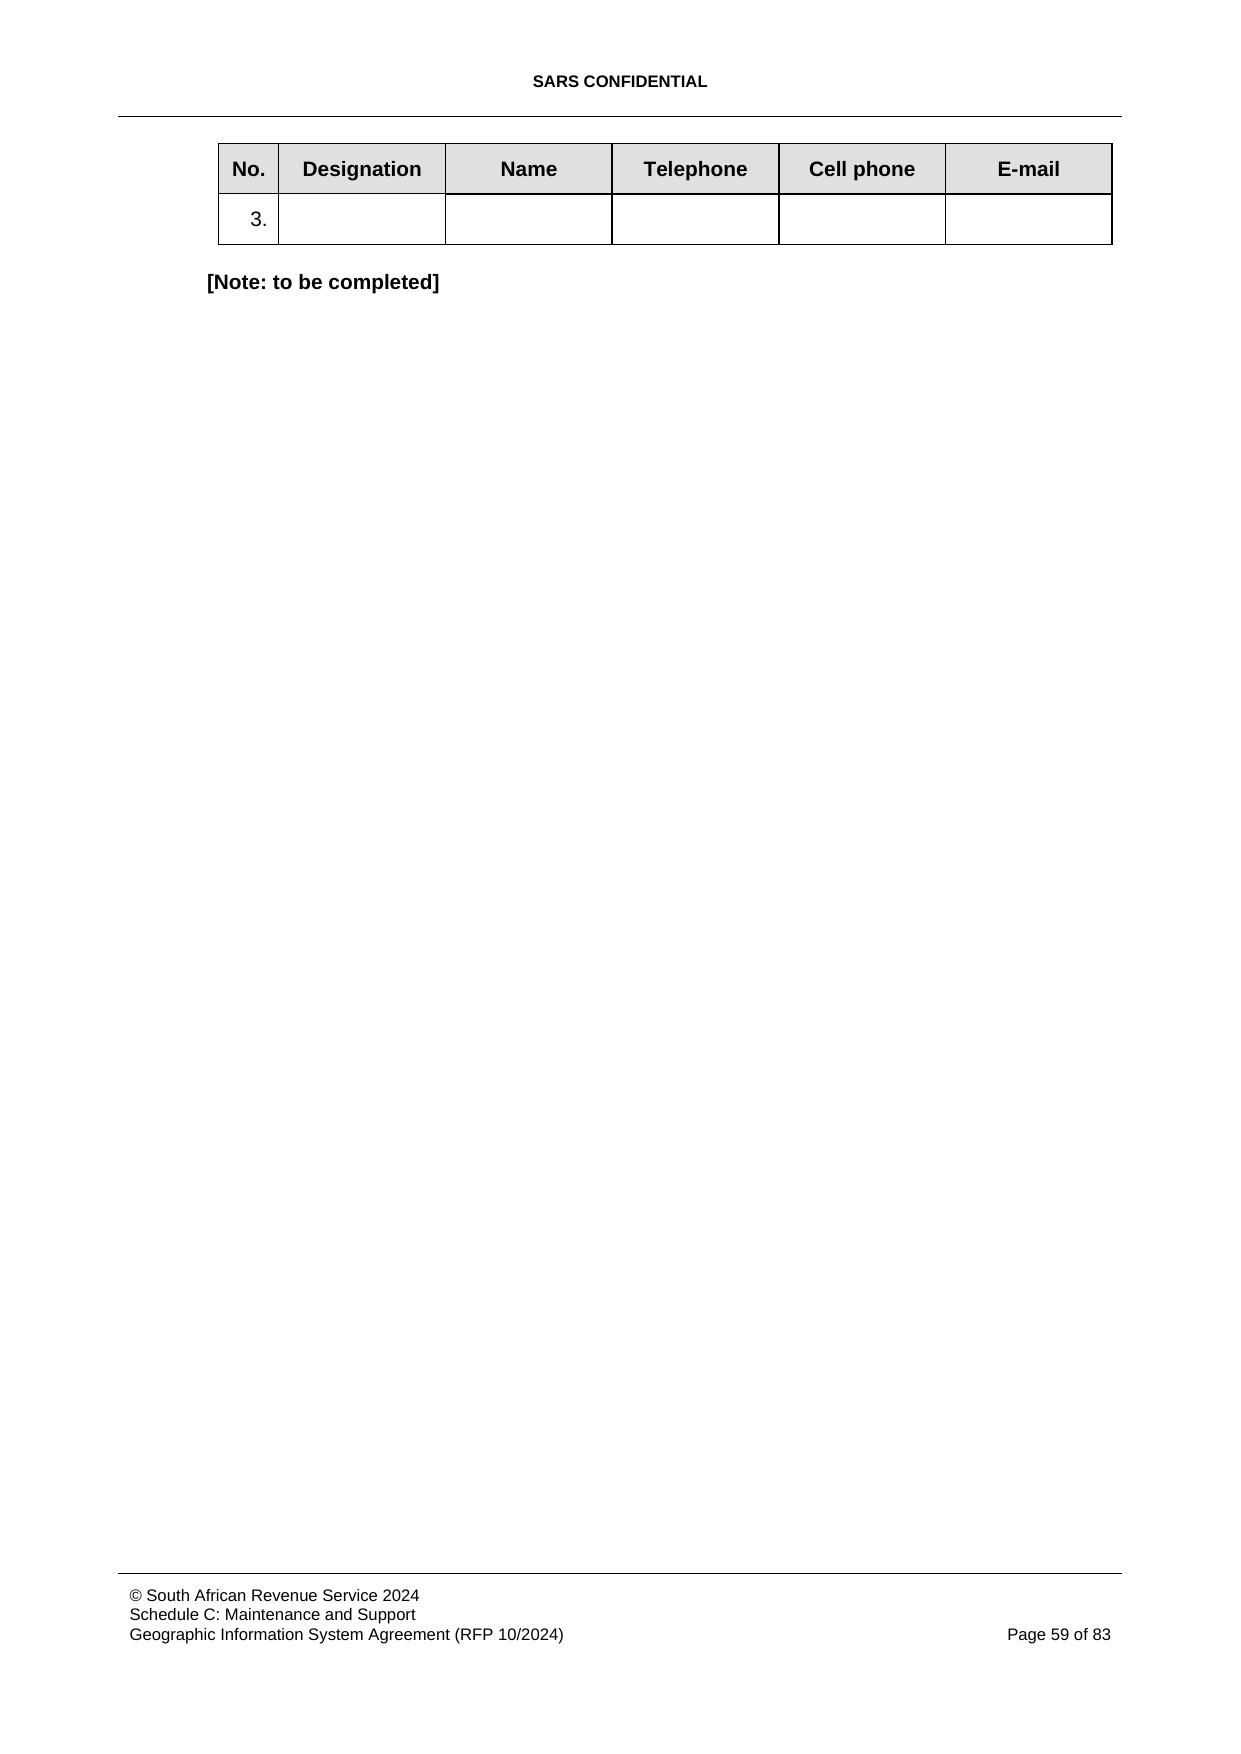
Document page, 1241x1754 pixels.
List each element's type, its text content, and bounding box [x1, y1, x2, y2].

table_header E-mail [946, 144, 1111, 193]
table_header Designation [279, 144, 445, 193]
table_header Cell phone [780, 144, 945, 193]
table_header Name [446, 144, 611, 193]
table_cell [780, 195, 945, 244]
table_cell [279, 194, 445, 244]
table_cell [946, 195, 1111, 244]
table_cell 3. [219, 194, 278, 244]
table_header Telephone [613, 144, 778, 193]
table_header No. [219, 144, 278, 193]
table_cell [446, 195, 611, 244]
table_cell [613, 195, 778, 244]
text [Note: to be completed] [207, 270, 1122, 294]
